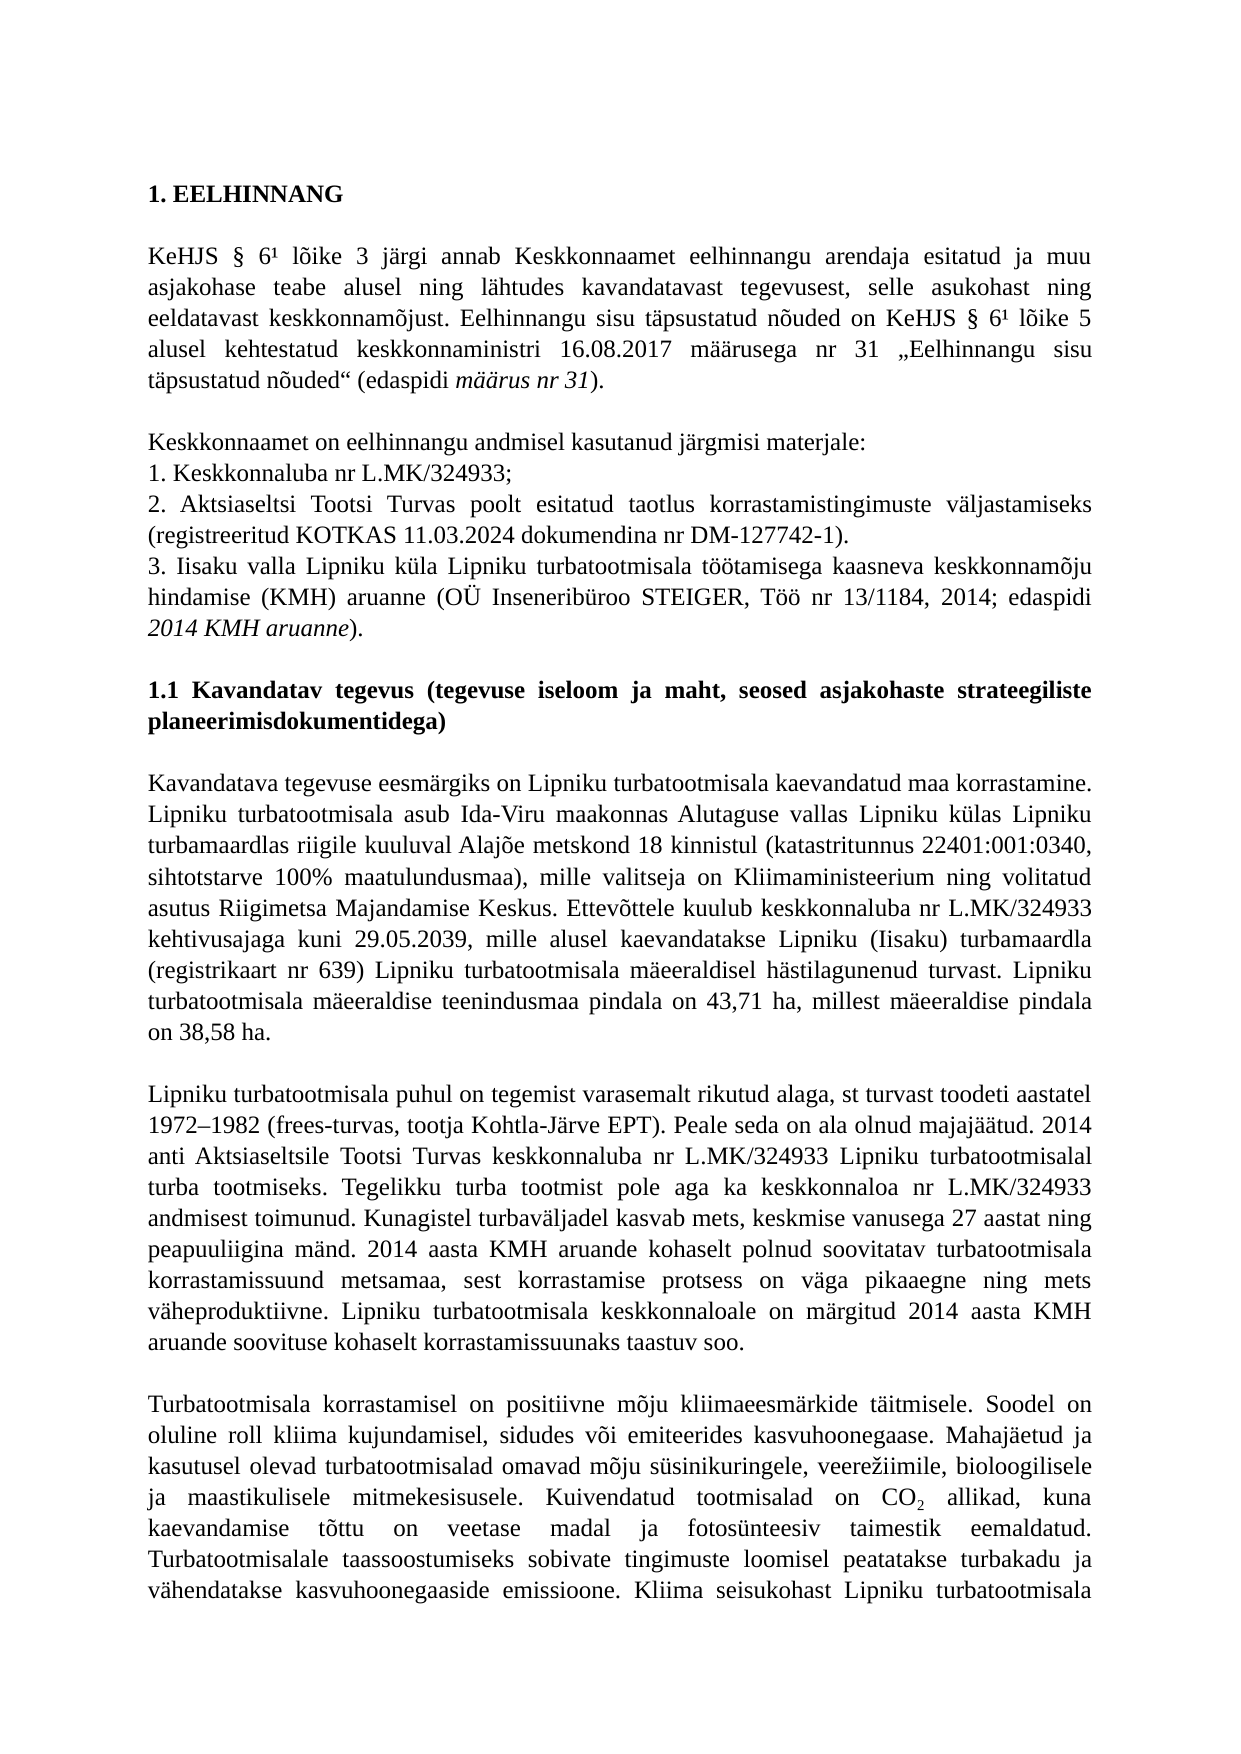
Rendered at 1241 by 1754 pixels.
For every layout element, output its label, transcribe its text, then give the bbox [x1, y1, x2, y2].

text 1. EELHINNANG [148, 179, 1093, 207]
text 1.1 Kavandatav tegevus (tegevuse iseloom ja maht, seosed asjakohaste strateegiliste planeerimisdokumentidega) [148, 675, 1093, 735]
text KeHJS § 6¹ lõike 3 järgi annab Keskkonnaamet eelhinnangu arendaja esitatud ja muu asjakohase teabe alusel ning lähtudes kavandatavast tegevusest, selle asukohast ning eeldatavast keskkonnamõjust. Eelhinnangu sisu täpsustatud nõuded on KeHJS § 6¹ lõike 5 alusel kehtestatud keskkonnaministri 16.08.2017 määrusega nr 31 „Eelhinnangu sisu täpsustatud nõuded“ (edaspidi määrus nr 31). [148, 241, 1093, 394]
text 1. Keskkonnaluba nr L.MK/324933; [148, 458, 1093, 487]
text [148, 1389, 1093, 1604]
text Keskkonnaamet on eelhinnangu andmisel kasutanud järgmisi materjale: [148, 427, 1093, 456]
text 3. Iisaku valla Lipniku küla Lipniku turbatootmisala töötamisega kaasneva keskkonnamõju hindamise (KMH) aruanne (OÜ Inseneribüroo STEIGER, Töö nr 13/1184, 2014; edaspidi 2014 KMH aruanne). [148, 551, 1093, 642]
text Lipniku turbatootmisala puhul on tegemist varasemalt rikutud alaga, st turvast toodeti aastatel 1972–1982 (frees-turvas, tootja Kohtla-Järve EPT). Peale seda on ala olnud majajäätud. 2014 anti Aktsiaseltsile Tootsi Turvas keskkonnaluba nr L.MK/324933 Lipniku turbatootmisalal turba tootmiseks. Tegelikku turba tootmist pole aga ka keskkonnaloa nr L.MK/324933 andmisest toimunud. Kunagistel turbaväljadel kasvab mets, keskmise vanusega 27 aastat ning peapuuliigina mänd. 2014 aasta KMH aruande kohaselt polnud soovitatav turbatootmisala korrastamissuund metsamaa, sest korrastamise protsess on väga pikaaegne ning mets väheproduktiivne. Lipniku turbatootmisala keskkonnaloale on märgitud 2014 aasta KMH aruande soovituse kohaselt korrastamissuunaks taastuv soo. [148, 1079, 1093, 1356]
text Kavandatava tegevuse eesmärgiks on Lipniku turbatootmisala kaevandatud maa korrastamine. Lipniku turbatootmisala asub Ida-Viru maakonnas Alutaguse vallas Lipniku külas Lipniku turbamaardlas riigile kuuluval Alajõe metskond 18 kinnistul (katastritunnus 22401:001:0340, sihtotstarve 100% maatulundusmaa), mille valitseja on Kliimaministeerium ning volitatud asutus Riigimetsa Majandamise Keskus. Ettevõttele kuulub keskkonnaluba nr L.MK/324933 kehtivusajaga kuni 29.05.2039, mille alusel kaevandatakse Lipniku (Iisaku) turbamaardla (registrikaart nr 639) Lipniku turbatootmisala mäeeraldisel hästilagunenud turvast. Lipniku turbatootmisala mäeeraldise teenindusmaa pindala on 43,71 ha, millest mäeeraldise pindala on 38,58 ha. [148, 768, 1093, 1046]
text 2. Aktsiaseltsi Tootsi Turvas poolt esitatud taotlus korrastamistingimuste väljastamiseks (registreeritud KOTKAS 11.03.2024 dokumendina nr DM-127742-1). [148, 489, 1093, 549]
